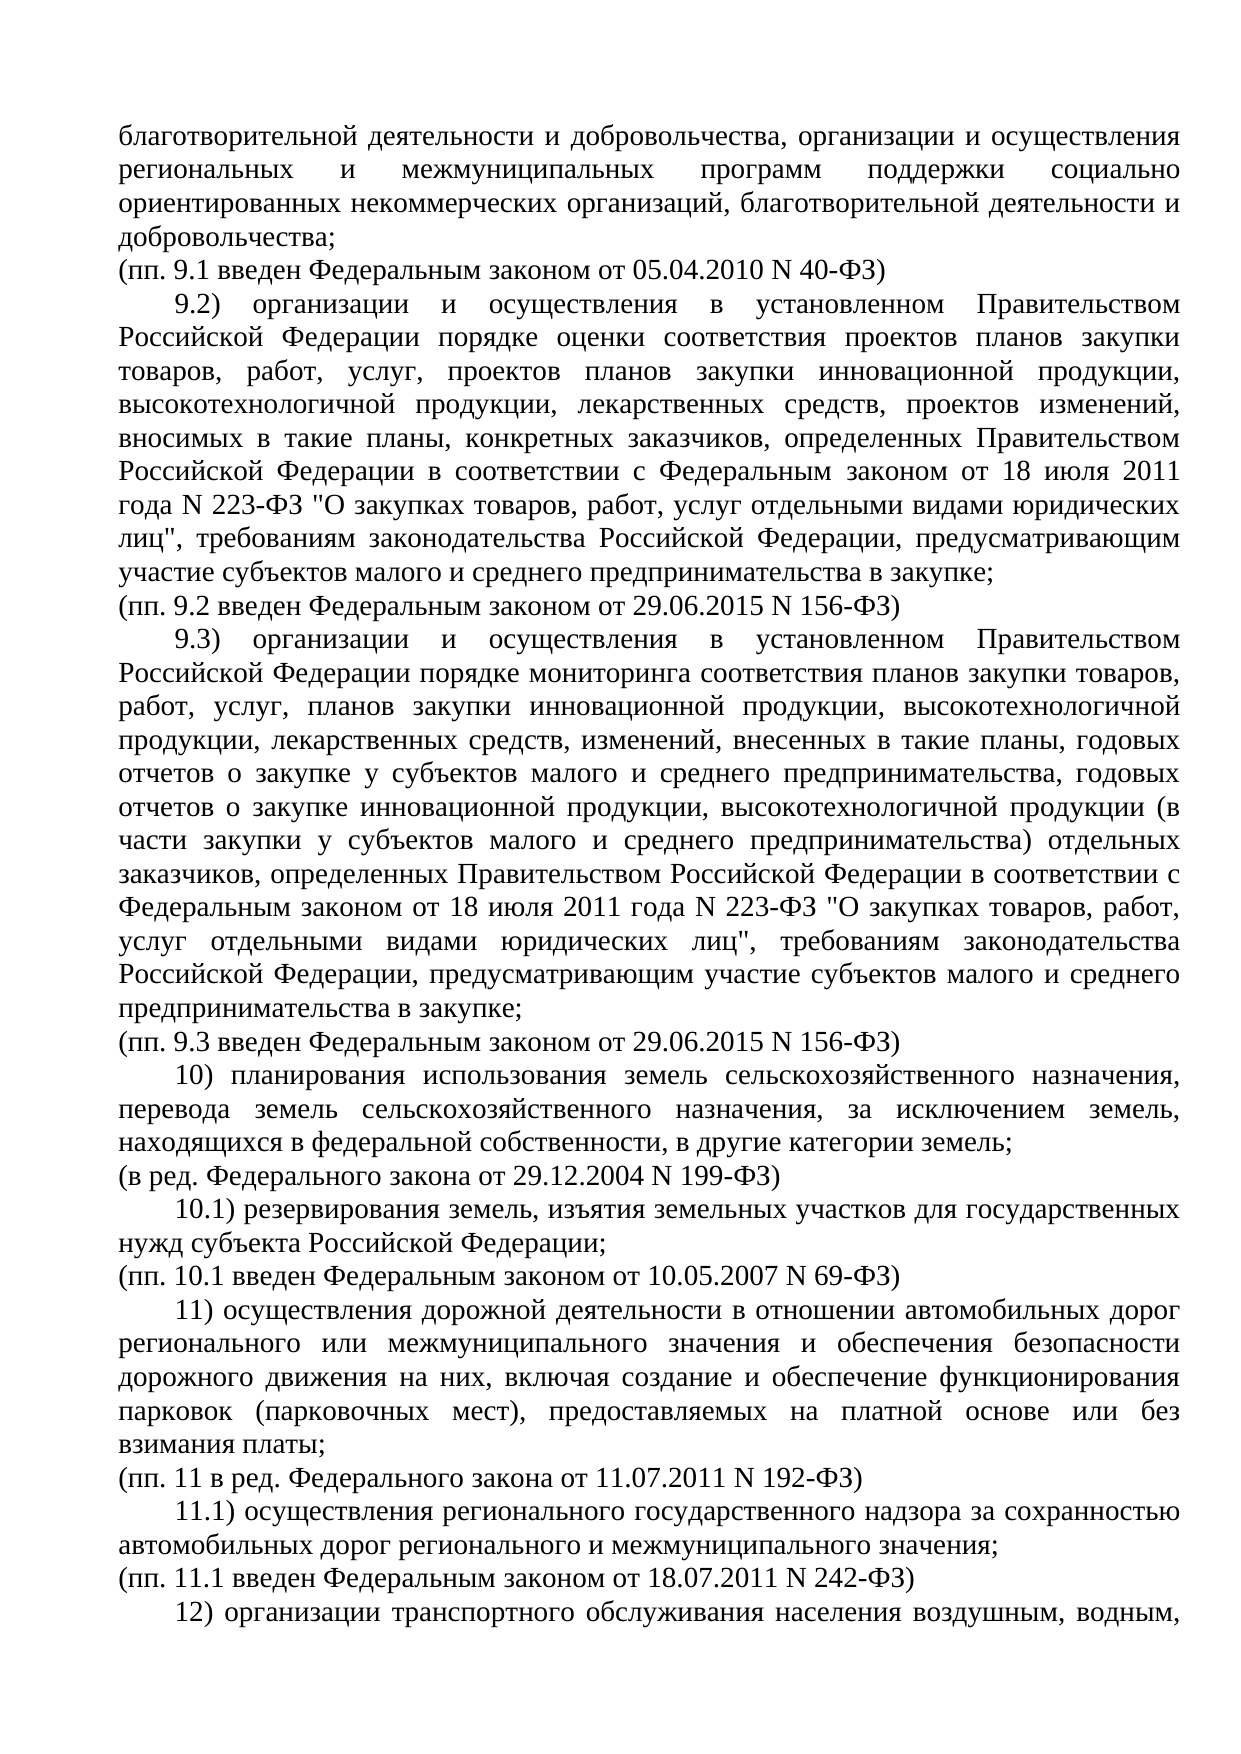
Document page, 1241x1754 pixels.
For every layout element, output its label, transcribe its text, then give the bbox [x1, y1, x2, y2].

text (пп. 9.2 введен Федеральным законом от 29.06.2015 N 156-ФЗ) [118, 588, 1181, 621]
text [118, 118, 1181, 252]
text (пп. 10.1 введен Федеральным законом от 10.05.2007 N 69-ФЗ) [118, 1258, 1181, 1292]
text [118, 1594, 1181, 1627]
text 10) планирования использования земель сельскохозяйственного назначения, перевода земель сельскохозяйственного назначения, за исключением земель, находящихся в федеральной собственности, в другие категории земель; [118, 1057, 1181, 1158]
text (пп. 9.3 введен Федеральным законом от 29.06.2015 N 156-ФЗ) [118, 1024, 1181, 1057]
text 9.2) организации и осуществления в установленном Правительством Российской Федерации порядке оценки соответствия проектов планов закупки товаров, работ, услуг, проектов планов закупки инновационной продукции, высокотехнологичной продукции, лекарственных средств, проектов изменений, вносимых в такие планы, конкретных заказчиков, определенных Правительством Российской Федерации в соответствии с Федеральным законом от 18 июля 2011 года N 223-ФЗ "О закупках товаров, работ, услуг отдельными видами юридических лиц", требованиям законодательства Российской Федерации, предусматривающим участие субъектов малого и среднего предпринимательства в закупке; [118, 286, 1181, 588]
text 10.1) резервирования земель, изъятия земельных участков для государственных нужд субъекта Российской Федерации; [118, 1191, 1181, 1258]
text (пп. 11 в ред. Федерального закона от 11.07.2011 N 192-ФЗ) [118, 1460, 1181, 1493]
text 11) осуществления дорожной деятельности в отношении автомобильных дорог регионального или межмуниципального значения и обеспечения безопасности дорожного движения на них, включая создание и обеспечение функционирования парковок (парковочных мест), предоставляемых на платной основе или без взимания платы; [118, 1292, 1181, 1460]
text (в ред. Федерального закона от 29.12.2004 N 199-ФЗ) [118, 1158, 1181, 1191]
text 11.1) осуществления регионального государственного надзора за сохранностью автомобильных дорог регионального и межмуниципального значения; [118, 1493, 1181, 1560]
text (пп. 11.1 введен Федеральным законом от 18.07.2011 N 242-ФЗ) [118, 1560, 1181, 1594]
text (пп. 9.1 введен Федеральным законом от 05.04.2010 N 40-ФЗ) [118, 252, 1181, 286]
text 9.3) организации и осуществления в установленном Правительством Российской Федерации порядке мониторинга соответствия планов закупки товаров, работ, услуг, планов закупки инновационной продукции, высокотехнологичной продукции, лекарственных средств, изменений, внесенных в такие планы, годовых отчетов о закупке у субъектов малого и среднего предпринимательства, годовых отчетов о закупке инновационной продукции, высокотехнологичной продукции (в части закупки у субъектов малого и среднего предпринимательства) отдельных заказчиков, определенных Правительством Российской Федерации в соответствии с Федеральным законом от 18 июля 2011 года N 223-ФЗ "О закупках товаров, работ, услуг отдельными видами юридических лиц", требованиям законодательства Российской Федерации, предусматривающим участие субъектов малого и среднего предпринимательства в закупке; [118, 621, 1181, 1024]
